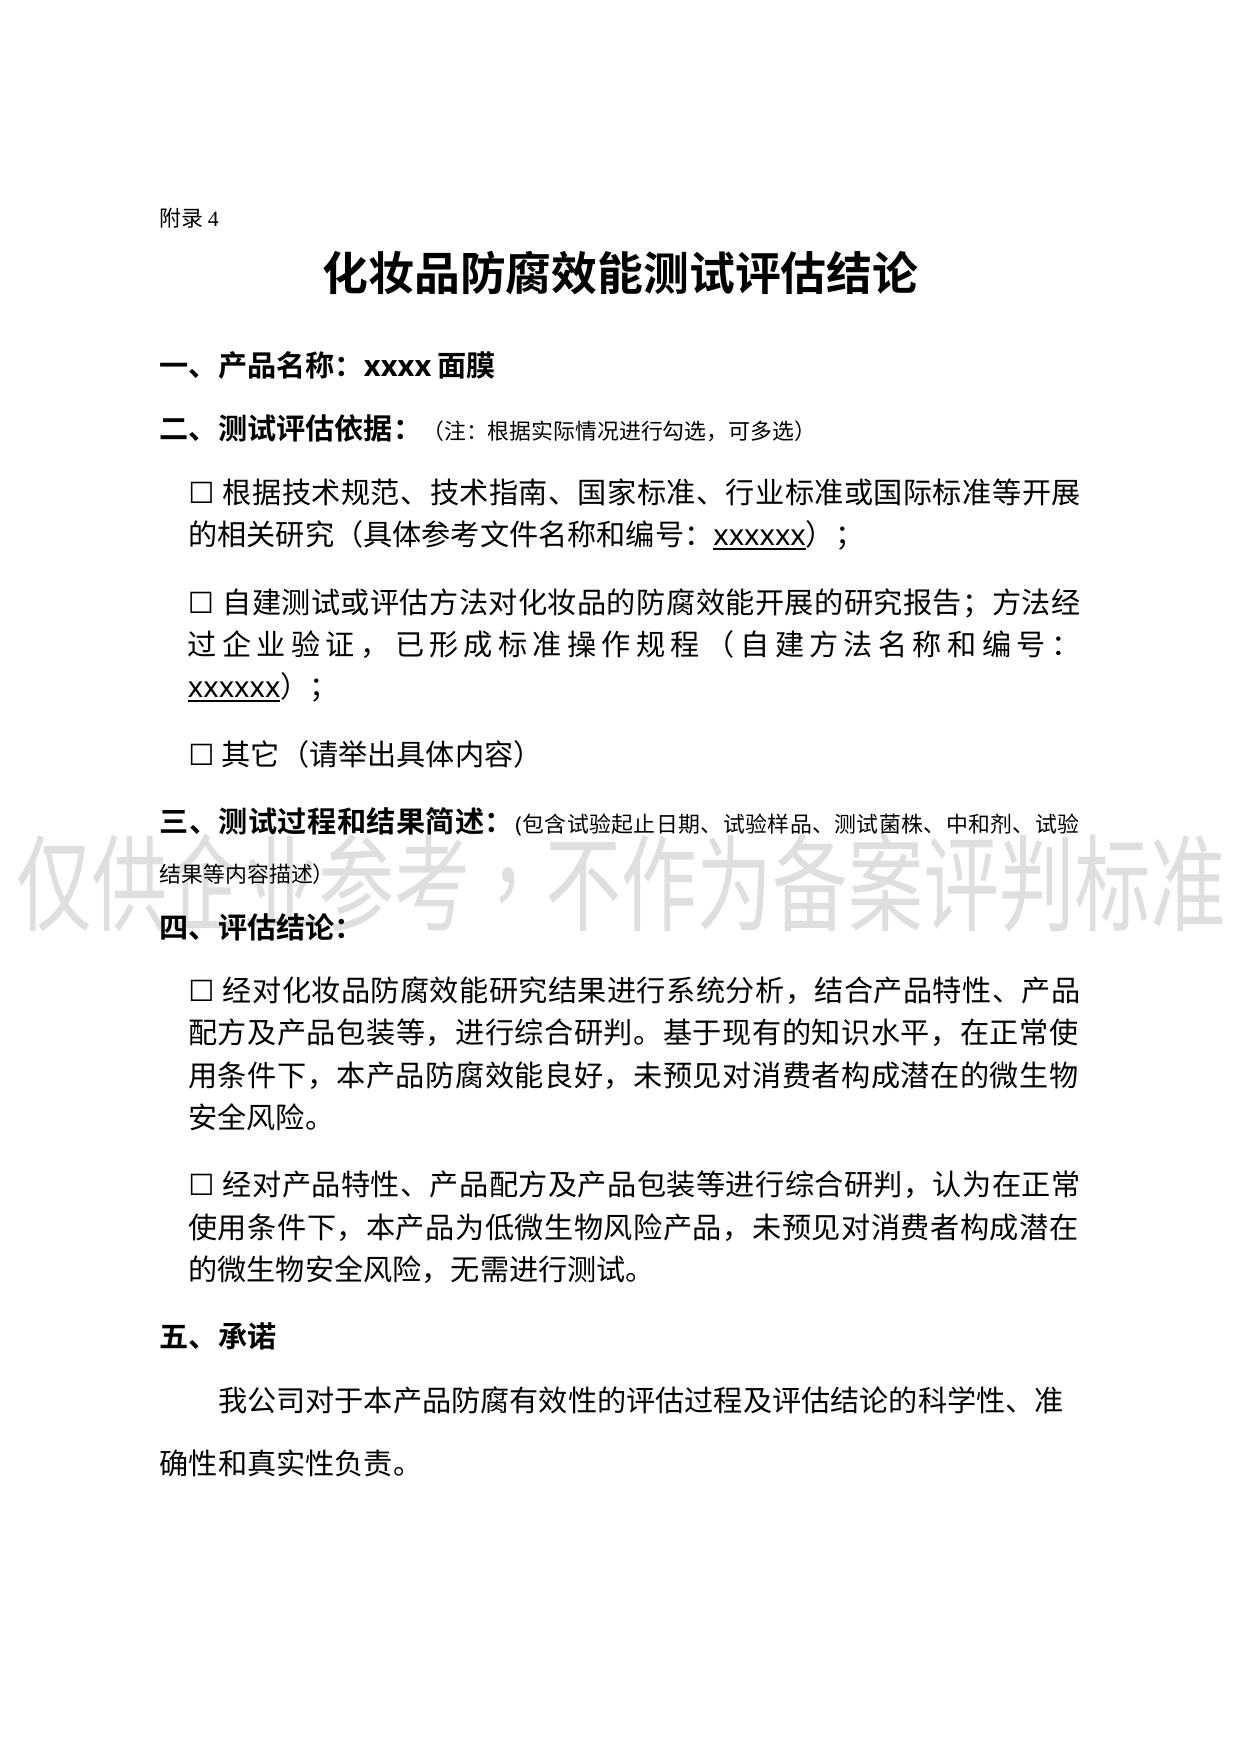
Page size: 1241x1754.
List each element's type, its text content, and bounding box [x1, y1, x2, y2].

text 三、测试过程和结果简述：(包含试验起止日期、试验样品、测试菌株、中和剂、试验结果等内容描述） [159, 799, 1081, 888]
text 附录4 [159, 201, 1081, 232]
text 其它（请举出具体内容） [188, 731, 1081, 774]
text 我公司对于本产品防腐有效性的评估过程及评估结论的科学性、准确性和真实性负责。 [159, 1377, 1081, 1483]
text 五、承诺 [159, 1314, 1081, 1356]
text 根据技术规范、技术指南、国家标准、行业标准或国际标准等开展的相关研究（具体参考文件名称和编号：xxxxxx）； [188, 469, 1081, 554]
text 四、评估结论： [159, 904, 1081, 947]
text 自建测试或评估方法对化妆品的防腐效能开展的研究报告；方法经过企业验证，已形成标准操作规程（自建方法名称和编号：xxxxxx）； [188, 579, 1081, 706]
text 一、产品名称：xxxx面膜 [159, 342, 1081, 385]
text 经对化妆品防腐效能研究结果进行系统分析，结合产品特性、产品配方及产品包装等，进行综合研判。基于现有的知识水平，在正常使用条件下，本产品防腐效能良好，未预见对消费者构成潜在的微生物安全风险。 [188, 968, 1081, 1137]
text 经对产品特性、产品配方及产品包装等进行综合研判，认为在正常使用条件下，本产品为低微生物风险产品，未预见对消费者构成潜在的微生物安全风险，无需进行测试。 [188, 1162, 1081, 1289]
subtitle 化妆品防腐效能测试评估结论 [159, 238, 1081, 304]
text 二、测试评估依据：（注：根据实际情况进行勾选，可多选） [159, 406, 1081, 448]
